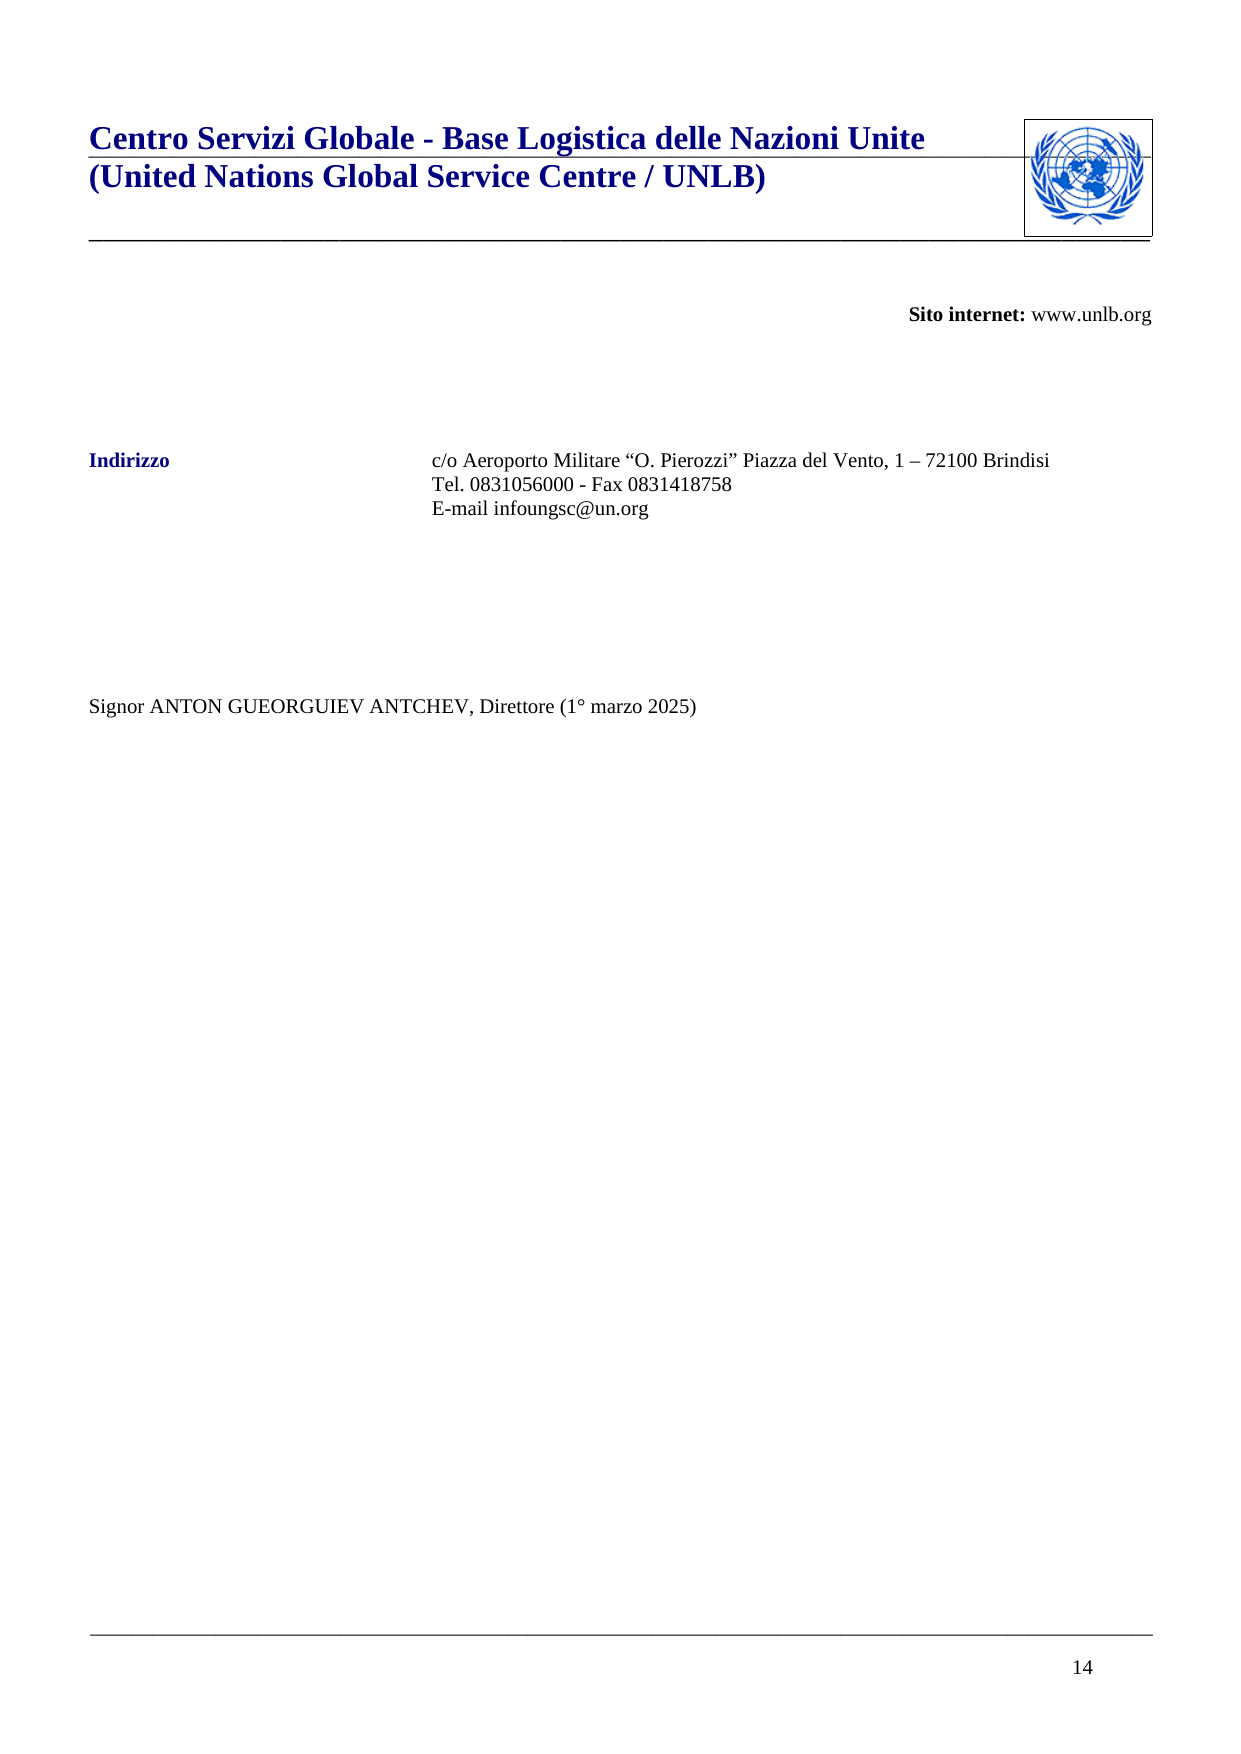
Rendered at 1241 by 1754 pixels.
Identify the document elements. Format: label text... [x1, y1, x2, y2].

text ──────────────────────────────────────────────────────────────────────── [89, 228, 1152, 252]
subtitle Centro Servizi Globale - Base Logistica delle Nazioni Unite [89, 118, 1024, 156]
text E-mail infoungsc@un.org [89, 496, 1152, 520]
text Sito internet: www.unlb.org [89, 302, 1152, 326]
text Tel. 0831056000 - Fax 0831418758 [89, 472, 1152, 496]
picture [1025, 120, 1152, 236]
text Signor ANTON GUEORGUIEV ANTCHEV, Direttore (1° marzo 2025) [89, 694, 1152, 718]
text Indirizzo c/o Aeroporto Militare “O. Pierozzi” Piazza del Vento, 1 – 72100 Brindisi [89, 448, 1152, 472]
text (United Nations Global Service Centre / UNLB) [89, 156, 1024, 195]
